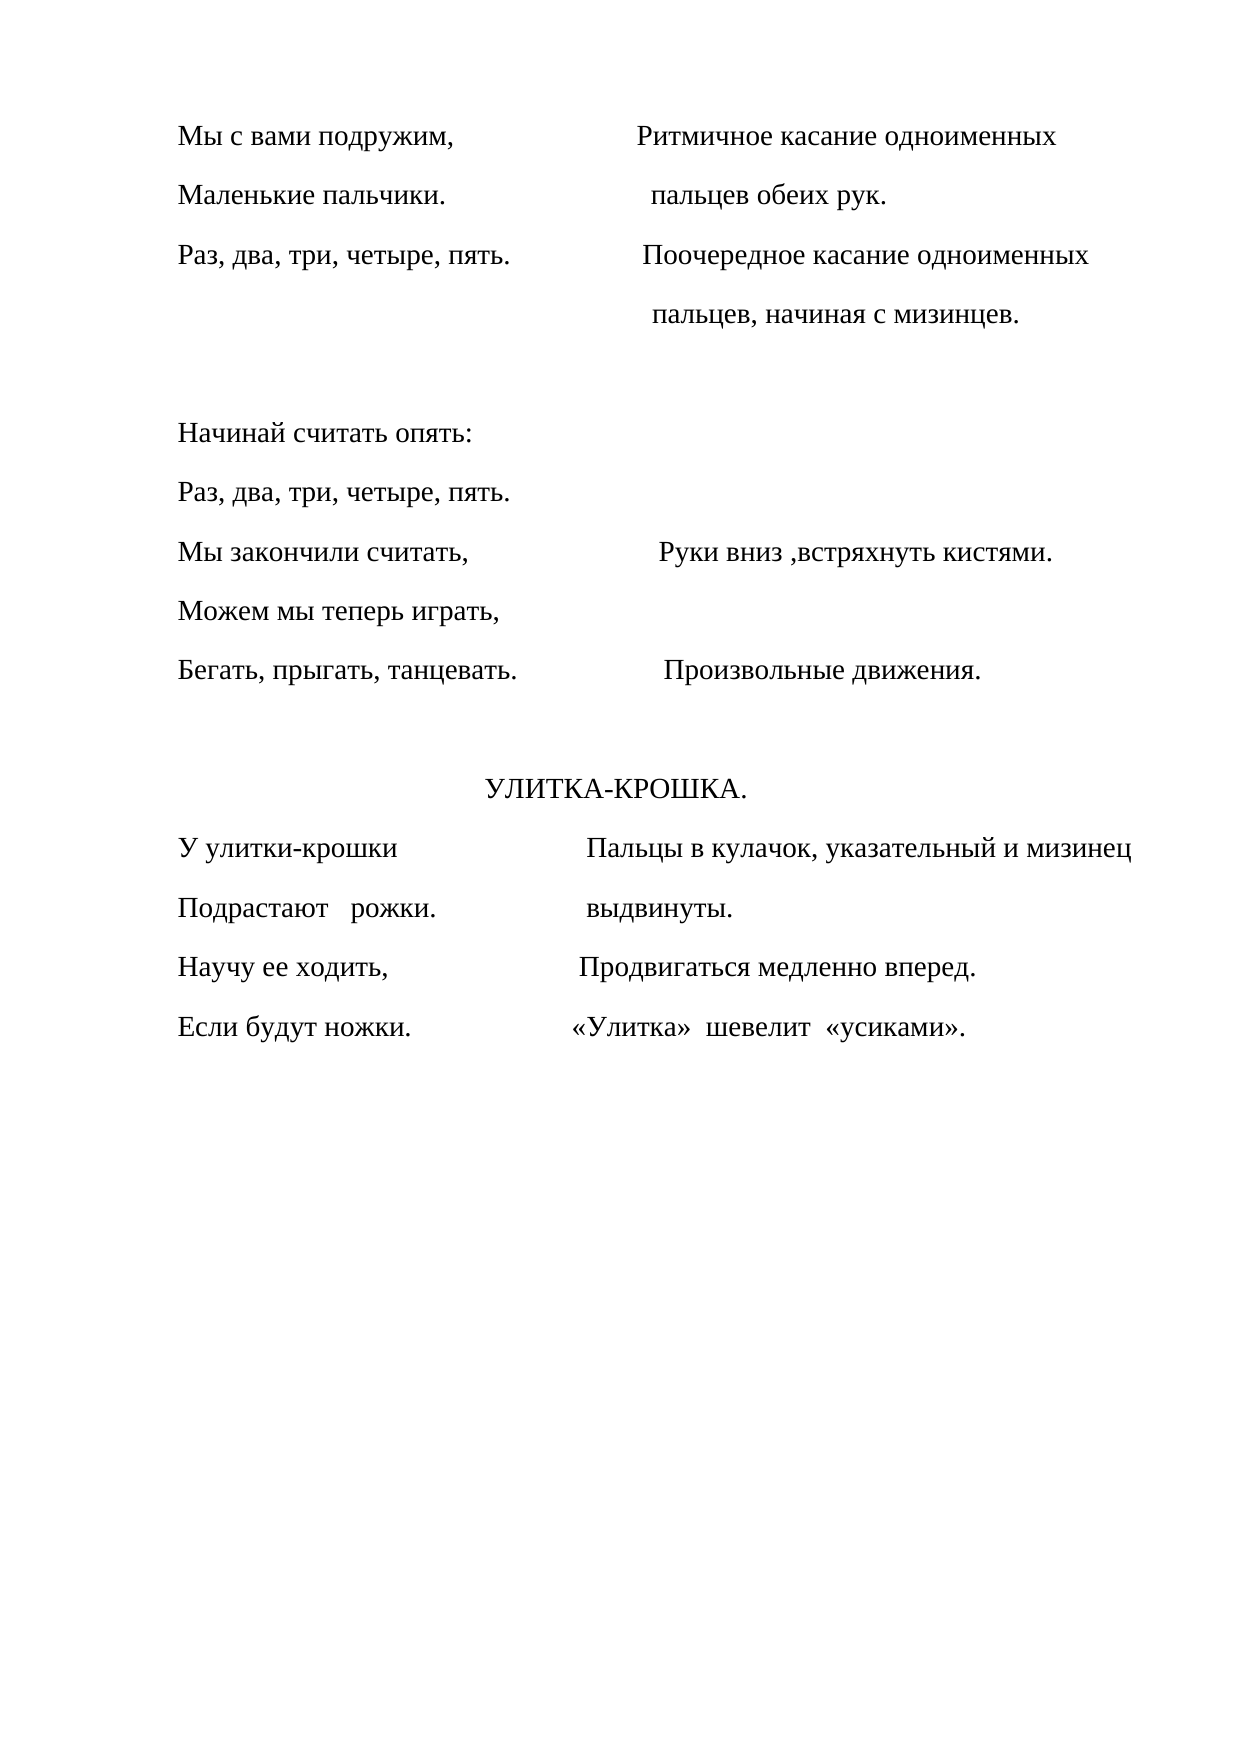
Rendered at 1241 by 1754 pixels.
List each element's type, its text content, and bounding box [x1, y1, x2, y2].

text пальцев, начиная с мизинцев. [177, 296, 1152, 330]
text Раз, два, три, четыре, пять. Поочередное касание одноименных [177, 237, 1152, 270]
text Научу ее ходить, Продвигаться медленно вперед. [177, 949, 1152, 983]
text Можем мы теперь играть, [177, 593, 1152, 627]
text УЛИТКА-КРОШКА. [177, 771, 1152, 805]
text Маленькие пальчики. пальцев обеих рук. [177, 177, 1152, 211]
text У улитки-крошки Пальцы в кулачок, указательный и мизинец [177, 831, 1152, 864]
text Мы с вами подружим, Ритмичное касание одноименных [177, 118, 1152, 152]
text Раз, два, три, четыре, пять. [177, 474, 1152, 508]
text Бегать, прыгать, танцевать. Произвольные движения. [177, 652, 1152, 686]
text Начинай считать опять: [177, 415, 1152, 448]
text Подрастают рожки. выдвинуты. [177, 890, 1152, 923]
text Если будут ножки. «Улитка» шевелит «усиками». [177, 1009, 1152, 1042]
text Мы закончили считать, Руки вниз ,встряхнуть кистями. [177, 534, 1152, 567]
